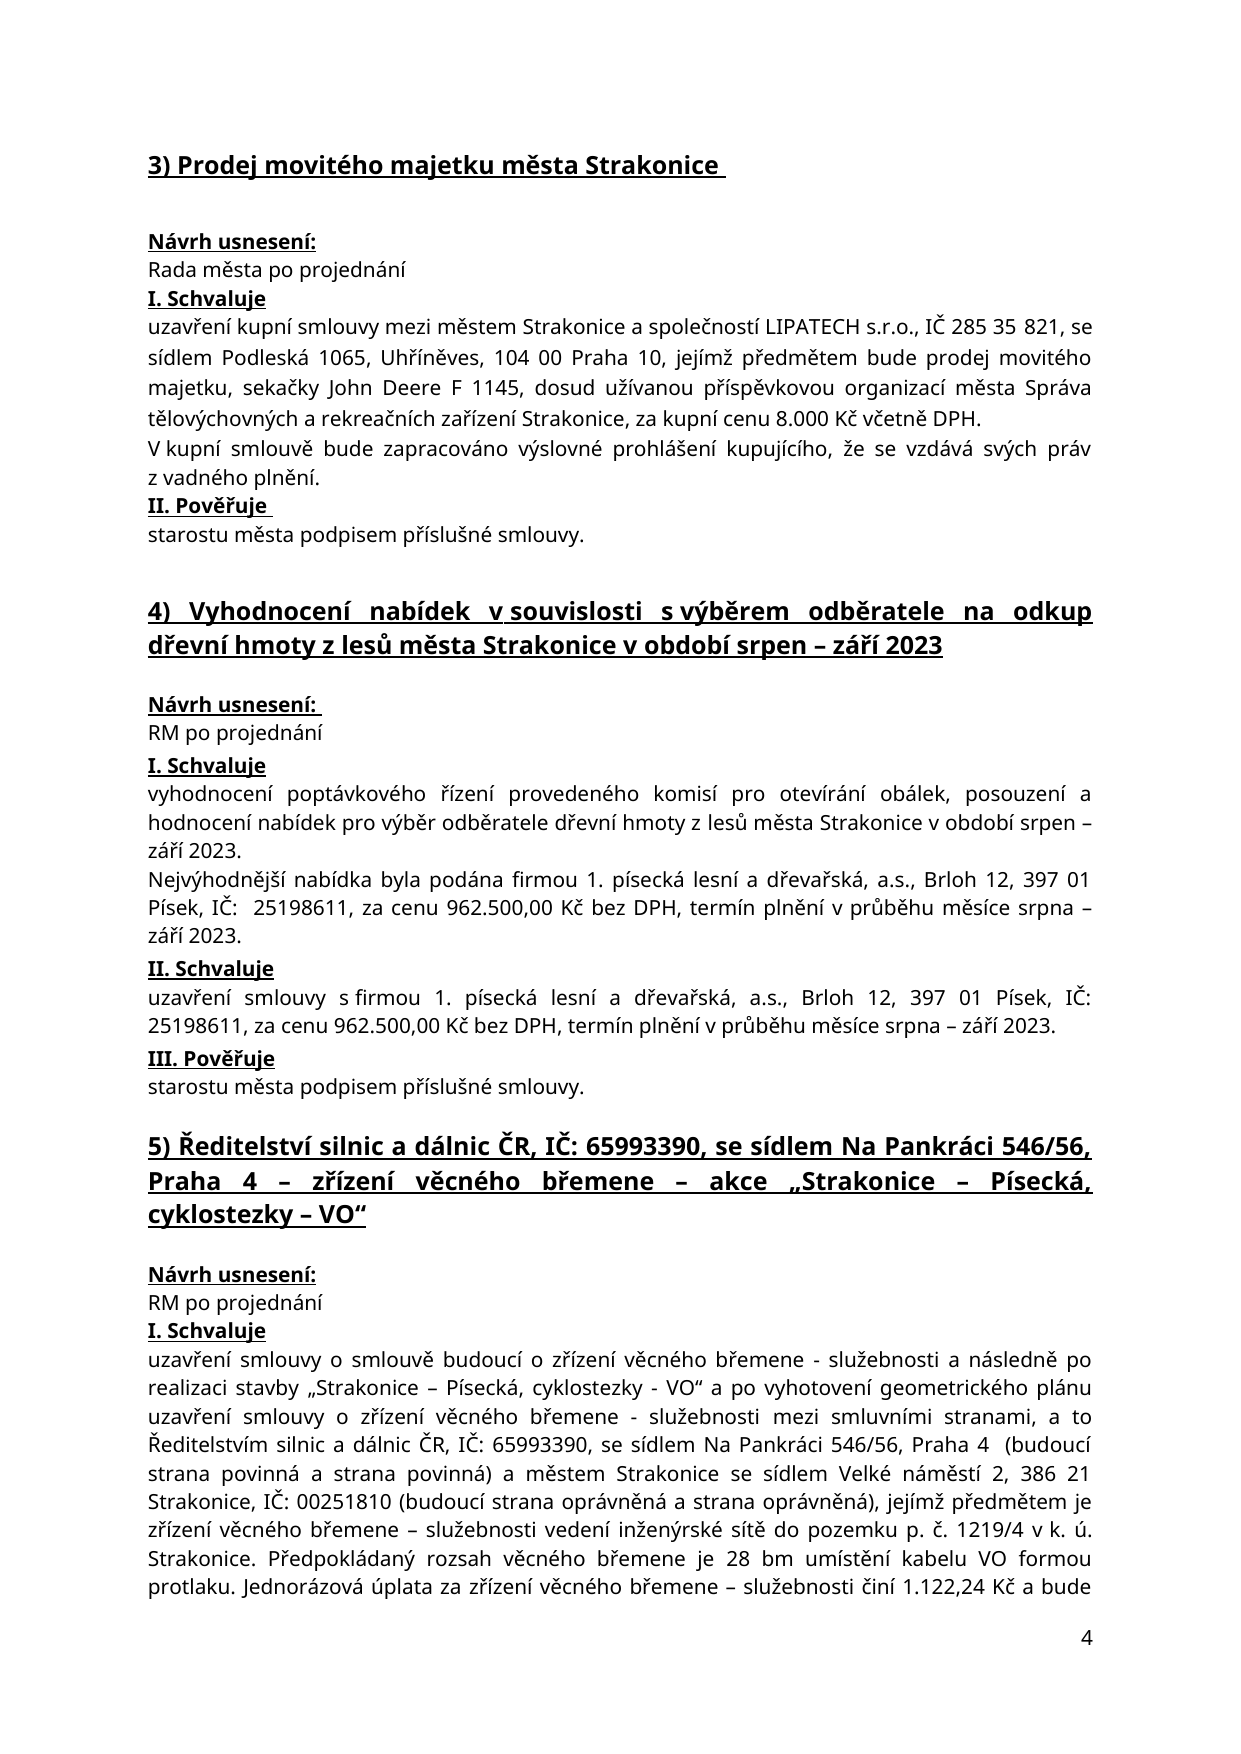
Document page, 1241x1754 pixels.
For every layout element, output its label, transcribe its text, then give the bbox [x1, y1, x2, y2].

text RM po projednání [148, 718, 1093, 747]
text starostu města podpisem příslušné smlouvy. [148, 1072, 1093, 1101]
text Návrh usnesení: [148, 1260, 1093, 1288]
text I. Schvaluje [148, 1317, 1093, 1345]
text Návrh usnesení: [148, 690, 1093, 718]
text Nejvýhodnější nabídka byla podána firmou 1. písecká lesní a dřevařská, a.s., Brloh 12, 397 01 Písek, IČ: 25198611, za cenu 962.500,00 Kč bez DPH, termín plnění v průběhu měsíce srpna – září 2023. [148, 865, 1093, 950]
text Rada města po projednání [148, 255, 1093, 284]
text uzavření kupní smlouvy mezi městem Strakonice a společností LIPATECH s.r.o., IČ 285 35 821, se sídlem Podleská 1065, Uhříněves, 104 00 Praha 10, jejímž předmětem bude prodej movitého majetku, sekačky John Deere F 1145, dosud užívanou příspěvkovou organizací města Správa tělovýchovných a rekreačních zařízení Strakonice, za kupní cenu 8.000 Kč včetně DPH. [148, 312, 1093, 432]
subtitle 3) Prodej movitého majetku města Strakonice [148, 148, 1093, 182]
subtitle 4) Vyhodnocení nabídek v souvislosti s výběrem odběratele na odkup dřevní hmoty z lesů města Strakonice v období srpen – září 2023 [148, 593, 1093, 622]
text vyhodnocení poptávkového řízení provedeného komisí pro otevírání obálek, posouzení a hodnocení nabídek pro výběr odběratele dřevní hmoty z lesů města Strakonice v období srpen – září 2023. [148, 779, 1093, 865]
subtitle III. Pověřuje [148, 1044, 1093, 1072]
text Návrh usnesení: [148, 227, 1093, 255]
subtitle I. Schvaluje [148, 751, 1093, 779]
text 5) Ředitelství silnic a dálnic ČR, IČ: 65993390, se sídlem Na Pankráci 546/56, Praha 4 – zřízení věcného břemene – akce „Strakonice – Písecká, cyklostezky – VO“ [148, 1194, 1093, 1231]
text RM po projednání [148, 1288, 1093, 1317]
subtitle II. Schvaluje [148, 954, 1093, 983]
text V kupní smlouvě bude zapracováno výslovné prohlášení kupujícího, že se vzdává svých práv z vadného plnění. [148, 434, 1093, 491]
text 5) Ředitelství silnic a dálnic ČR, IČ: 65993390, se sídlem Na Pankráci 546/56, Praha 4 – zřízení věcného břemene – akce „Strakonice – Písecká, cyklostezky – VO“ [148, 1129, 1093, 1192]
text uzavření smlouvy s firmou 1. písecká lesní a dřevařská, a.s., Brloh 12, 397 01 Písek, IČ: 25198611, za cenu 962.500,00 Kč bez DPH, termín plnění v průběhu měsíce srpna – září 2023. [148, 983, 1093, 1039]
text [148, 1345, 1093, 1601]
subtitle 4) Vyhodnocení nabídek v souvislosti s výběrem odběratele na odkup dřevní hmoty z lesů města Strakonice v období srpen – září 2023 [148, 623, 1093, 662]
text I. Schvaluje [148, 284, 1093, 312]
text II. Pověřuje [148, 491, 1093, 520]
text starostu města podpisem příslušné smlouvy. [148, 520, 1093, 548]
